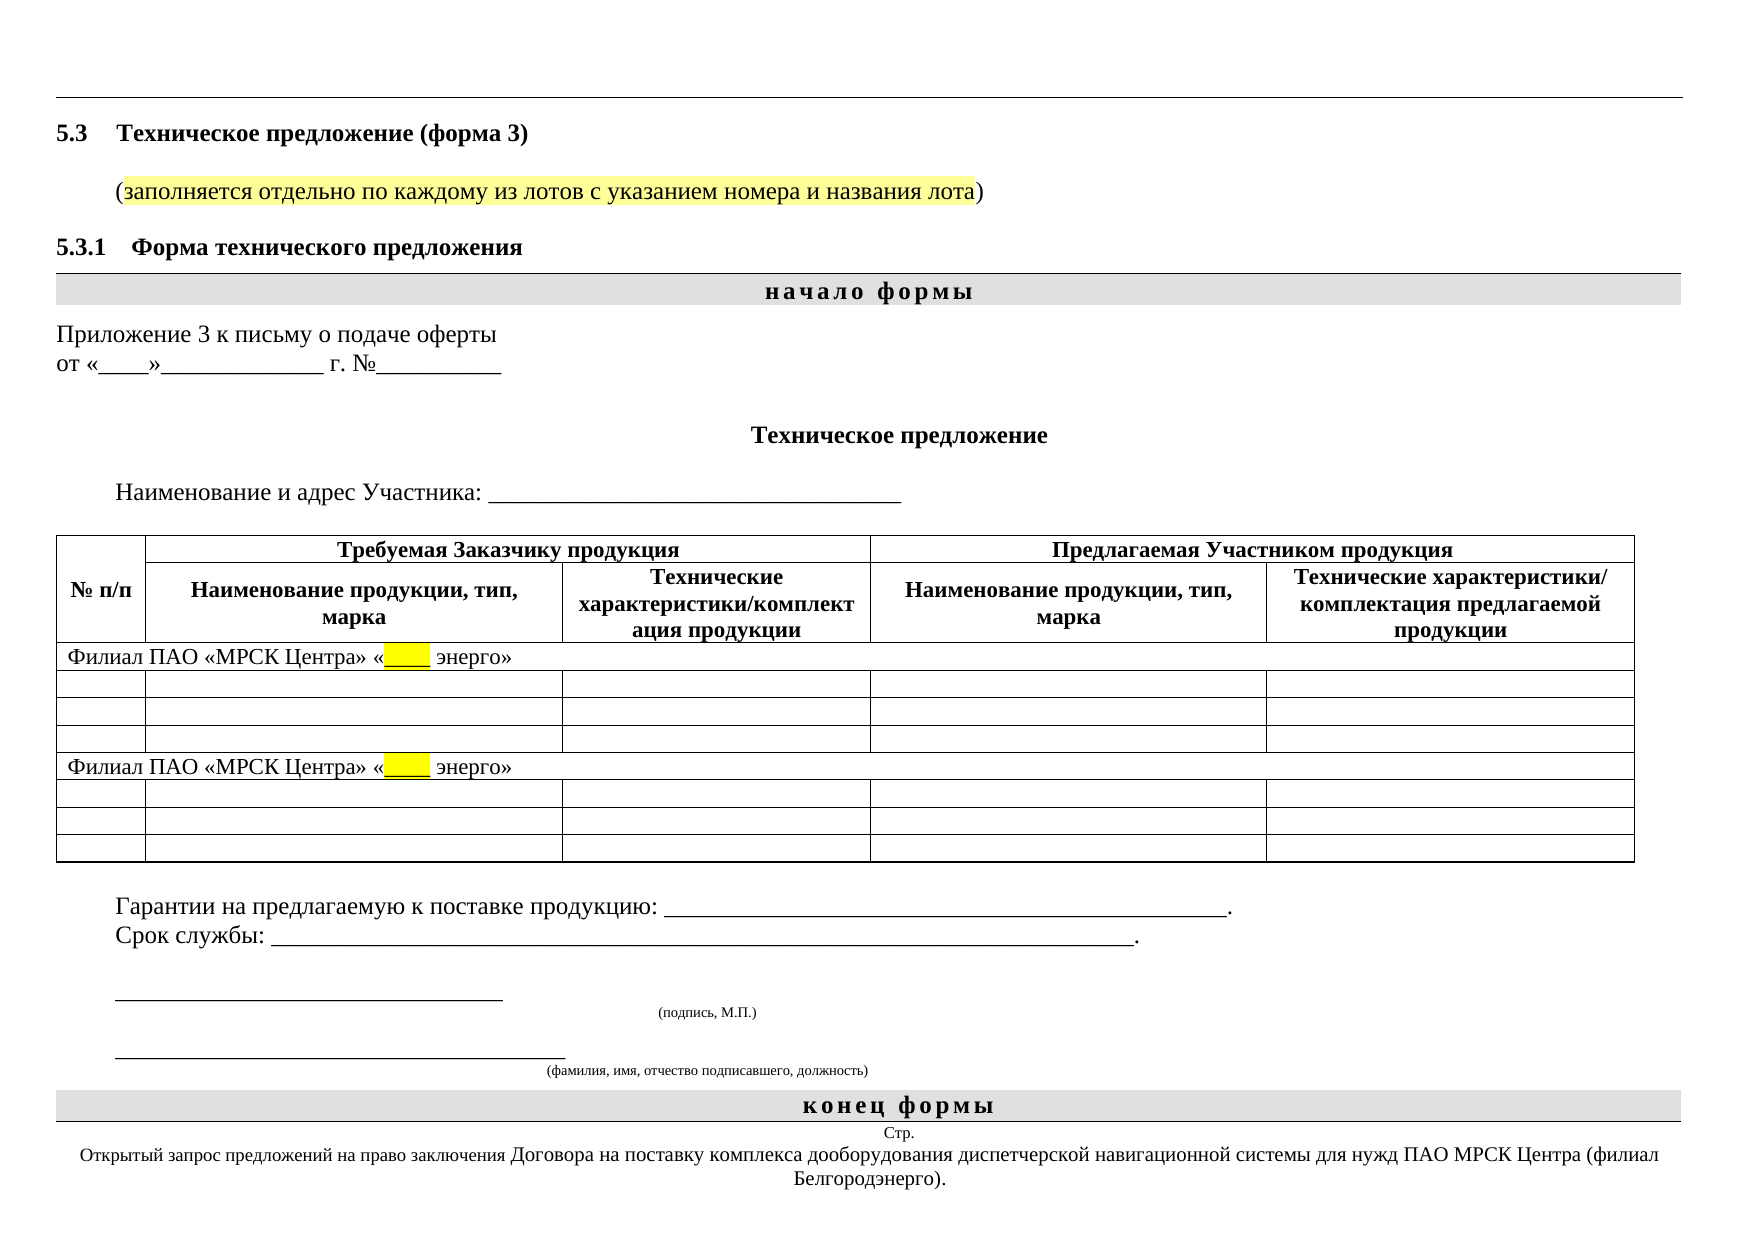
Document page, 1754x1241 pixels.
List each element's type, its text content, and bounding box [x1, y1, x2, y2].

table_cell Наименование продукции, тип, марка [871, 563, 1266, 642]
table_cell [871, 726, 1266, 752]
table_cell Наименование продукции, тип, марка [146, 563, 562, 642]
table_cell [563, 780, 870, 807]
text Техническое предложение [56, 420, 1683, 448]
table_cell [1267, 698, 1634, 724]
table_cell [146, 698, 562, 724]
table_header Требуемая Заказчику продукция [146, 536, 870, 562]
text ____________________________________ [56, 1033, 1683, 1061]
table_cell [563, 698, 870, 724]
text Приложение 3 к письму о подаче оферты от «____»_____________ г. №__________ [56, 319, 1683, 377]
table_cell [1267, 808, 1634, 834]
table_cell [57, 808, 145, 834]
table_cell [57, 835, 145, 861]
table_cell [1267, 780, 1634, 807]
text (фамилия, имя, отчество подписавшего, должность) [56, 1061, 1299, 1090]
table_cell [146, 726, 562, 752]
table_cell Филиал ПАО «МРСК Центра» «____ энерго» [430, 643, 1634, 670]
table_cell [57, 698, 145, 724]
subtitle Техническое предложение (форма 3) [56, 118, 1683, 147]
table_header Предлагаемая Участником продукция [871, 536, 1634, 562]
table_cell [1267, 835, 1634, 861]
text конец формы [56, 1090, 1681, 1121]
table_cell [871, 808, 1266, 834]
table_cell Филиал ПАО «МРСК Центра» «____ энерго» [57, 643, 384, 670]
table_cell [1267, 726, 1634, 752]
table_cell [57, 780, 145, 807]
table_cell [871, 671, 1266, 697]
subtitle Форма технического предложения [56, 232, 1683, 260]
table_cell Филиал ПАО «МРСК Центра» «____ энерго» [57, 753, 384, 779]
text Срок службы: _____________________________________________________________________. [56, 920, 1683, 949]
table_header № п/п [57, 536, 145, 642]
text Наименование и адрес Участника: _________________________________ [56, 477, 1683, 506]
table_cell Технические характеристики/комплектация продукции [563, 563, 870, 642]
table_cell [871, 835, 1266, 861]
table_cell [563, 835, 870, 861]
table_cell Филиал ПАО «МРСК Центра» «____ энерго» [430, 753, 1634, 779]
table_cell [57, 726, 145, 752]
table_cell [871, 698, 1266, 724]
table_cell [146, 780, 562, 807]
text (заполняется отдельно по каждому из лотов с указанием номера и названия лота) [975, 176, 1683, 205]
text _______________________________ [56, 975, 1683, 1004]
text Гарантии на предлагаемую к поставке продукцию: _____________________________________________. [56, 891, 1683, 920]
text начало формы [56, 274, 1681, 305]
table_cell [146, 808, 562, 834]
table_cell [563, 671, 870, 697]
table_cell [57, 671, 145, 697]
table_cell [563, 808, 870, 834]
table_cell [146, 835, 562, 861]
table_cell [146, 671, 562, 697]
table_cell [563, 726, 870, 752]
table_cell Технические характеристики/ комплектация предлагаемой продукции [1267, 563, 1634, 642]
text (подпись, М.П.) [56, 1004, 1299, 1033]
table_cell [1267, 671, 1634, 697]
table_cell [871, 780, 1266, 807]
